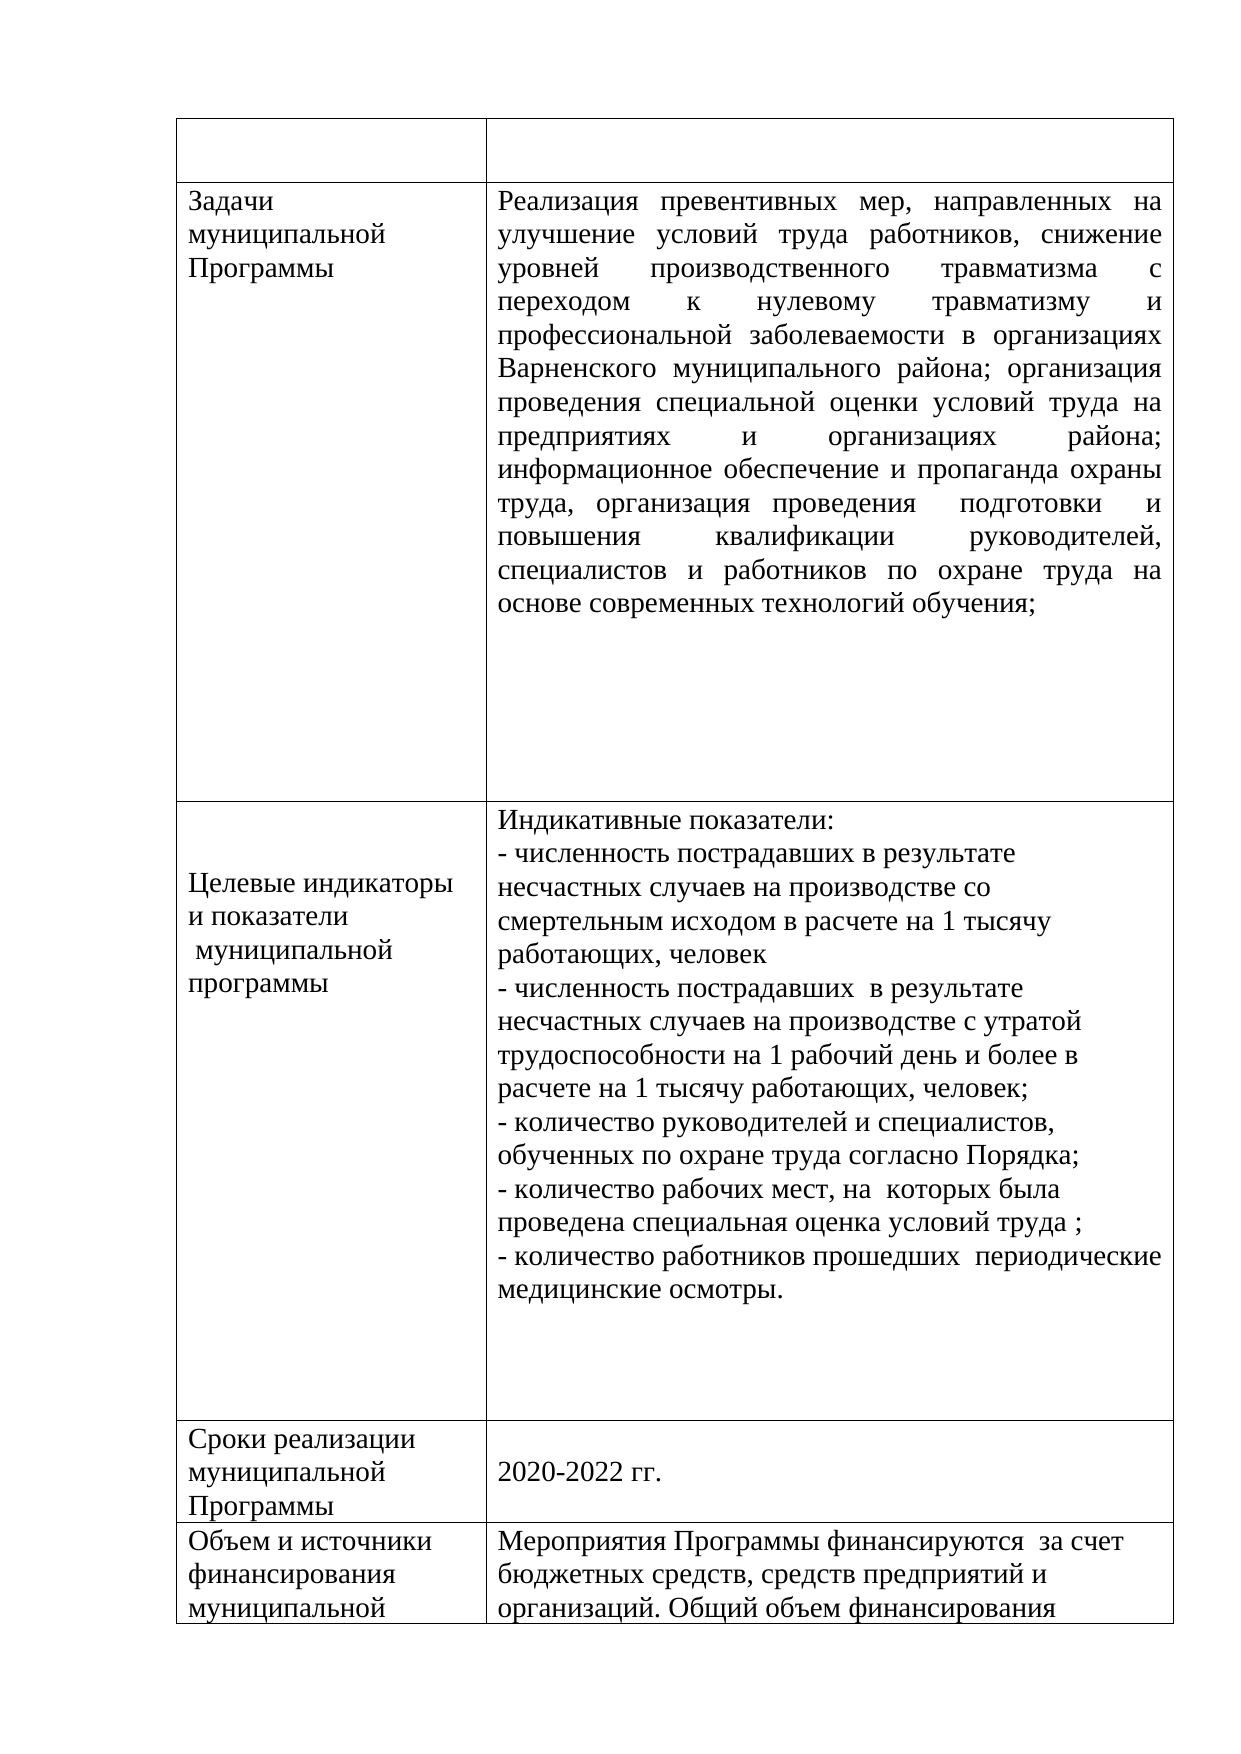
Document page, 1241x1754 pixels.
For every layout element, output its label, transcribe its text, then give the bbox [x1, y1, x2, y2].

table_cell 2020-2022 гг. [487, 1421, 1173, 1522]
table_cell Сроки реализации муниципальной Программы [177, 1421, 486, 1522]
table_cell Индикативные показатели: - численность пострадавших в результате несчастных случаев на производстве со смертельным исходом в расчете на 1 тысячу работающих, человек - численность пострадавших в результате несчастных случаев на производстве с утратой трудоспособности на 1 рабочий день и более в расчете на 1 тысячу работающих, человек; - количество руководителей и специалистов, обученных по охране труда согласно Порядка; - количество рабочих мест, на которых была проведена специальная оценка условий труда ; - количество работников прошедших периодические медицинские осмотры. [487, 802, 1173, 1420]
table_cell Реализация превентивных мер, направленных на улучшение условий труда работников, снижение уровней производственного травматизма с переходом к нулевому травматизму и профессиональной заболеваемости в организациях Варненского муниципального района; организация проведения специальной оценки условий труда на предприятиях и организациях района; информационное обеспечение и пропаганда охраны труда, организация проведения подготовки и повышения квалификации руководителей, специалистов и работников по охране труда на основе современных технологий обучения; [487, 183, 1173, 801]
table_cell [487, 119, 1173, 182]
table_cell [177, 1523, 486, 1623]
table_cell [487, 1523, 1173, 1623]
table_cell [177, 119, 486, 182]
table_cell Целевые индикаторы и показатели муниципальной программы [177, 802, 486, 1420]
table_cell Задачи муниципальной Программы [177, 183, 486, 801]
